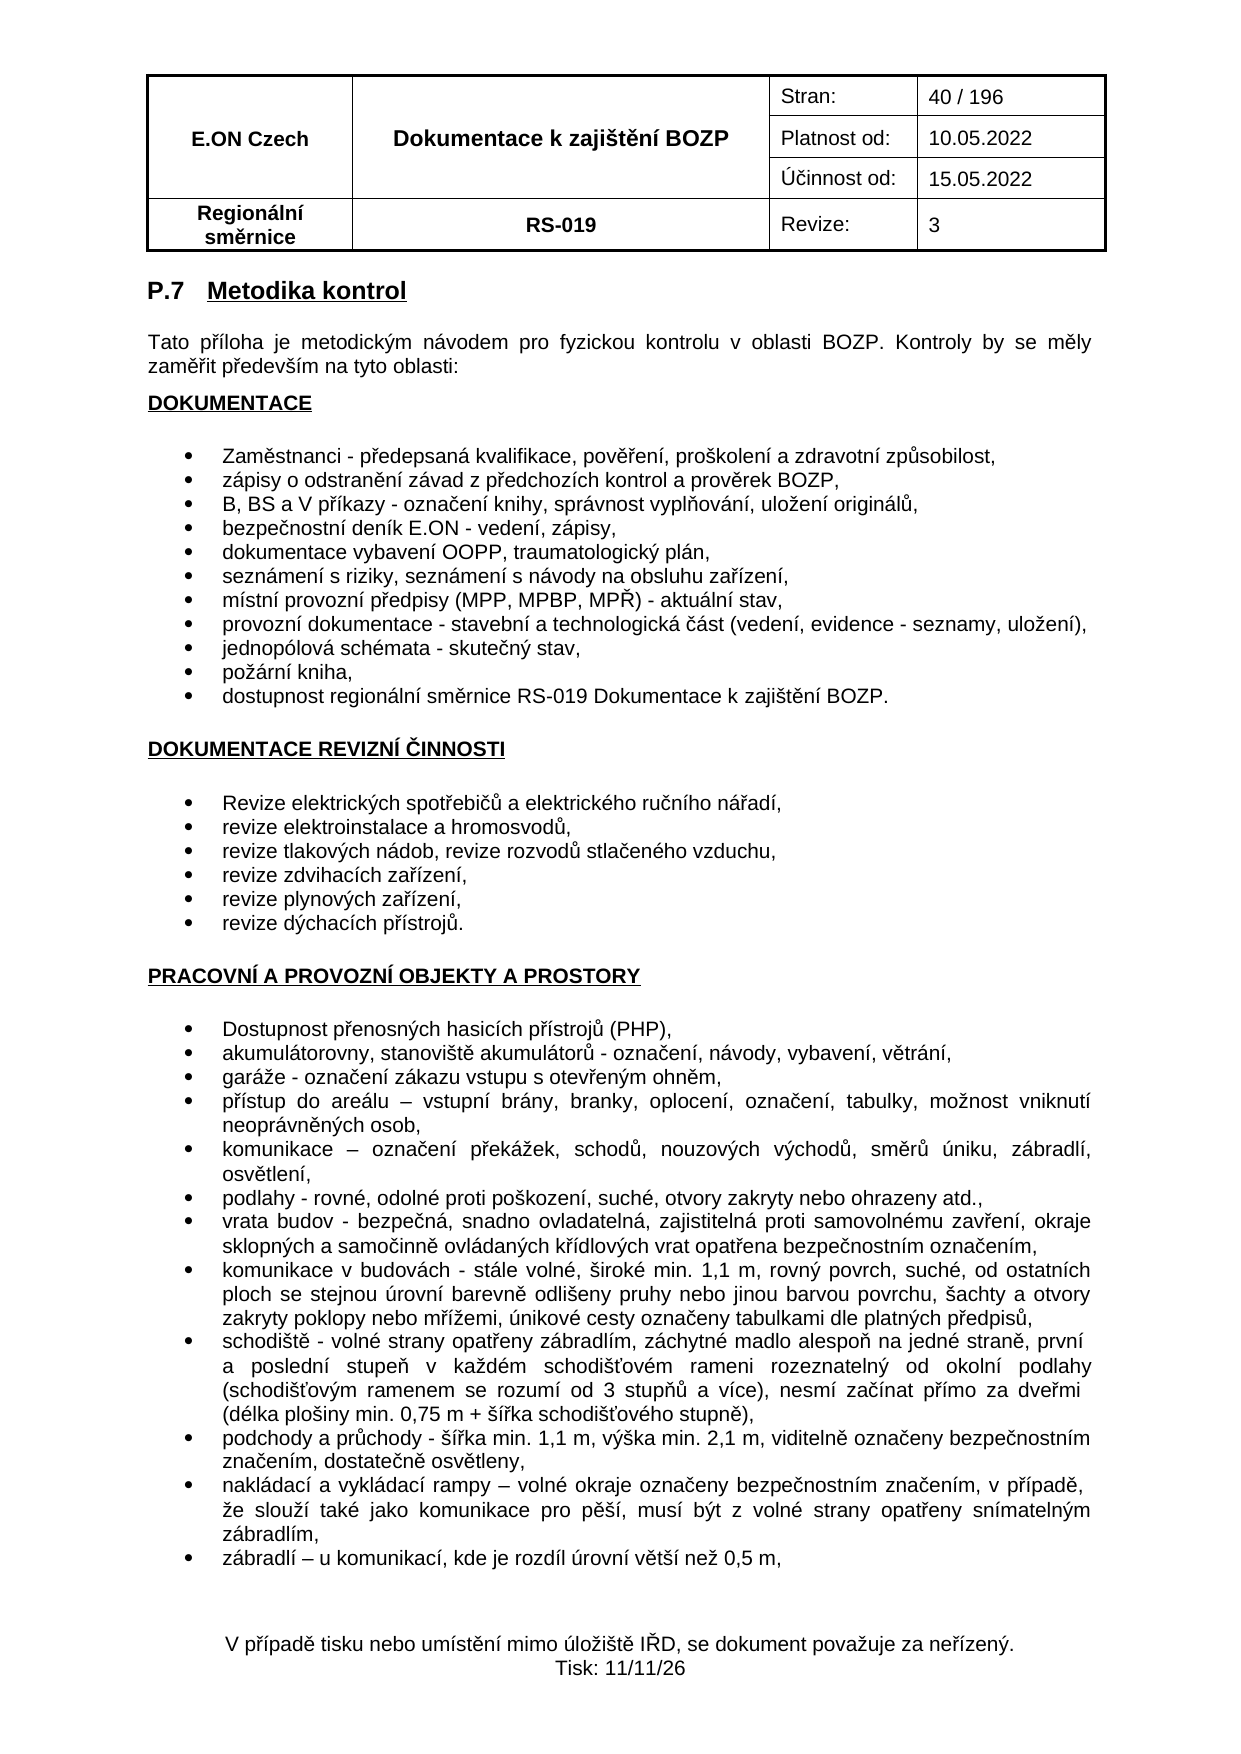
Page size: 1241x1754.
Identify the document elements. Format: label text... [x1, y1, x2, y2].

text Tato příloha je metodickým návodem pro fyzickou kontrolu v oblasti BOZP. Kontroly by se měly zaměřit především na tyto oblasti: [148, 330, 1092, 378]
list komunikace – označení překážek, schodů, nouzových východů, směrů úniku, zábradlí, osvětlení, [185, 1137, 1092, 1185]
list revize tlakových nádob, revize rozvodů stlačeného vzduchu, [185, 838, 1092, 863]
list provozní dokumentace - stavební a technologická část (vedení, evidence - seznamy, uložení), [185, 612, 1092, 636]
list Dostupnost přenosných hasicích přístrojů (PHP), [185, 1017, 1092, 1041]
list vrata budov - bezpečná, snadno ovladatelná, zajistitelná proti samovolnému zavření, okraje sklopných a samočinně ovládaných křídlových vrat opatřena bezpečnostním označením, [185, 1209, 1092, 1257]
list jednopólová schémata - skutečný stav, [185, 636, 1092, 660]
list zábradlí – u komunikací, kde je rozdíl úrovní větší než 0,5 m, [185, 1545, 1092, 1569]
text Metodika kontrol [147, 276, 1092, 305]
list B, BS a V příkazy - označení knihy, správnost vyplňování, uložení originálů, [185, 492, 1092, 516]
list podchody a průchody - šířka min. 1,1 m, výška min. 2,1 m, viditelně označeny bezpečnostním značením, dostatečně osvětleny, [185, 1425, 1092, 1473]
list bezpečnostní deník E.ON - vedení, zápisy, [185, 516, 1092, 540]
list akumulátorovny, stanoviště akumulátorů - označení, návody, vybavení, větrání, [185, 1041, 1092, 1065]
list zápisy o odstranění závad z předchozích kontrol a prověrek BOZP, [185, 467, 1092, 492]
list garáže - označení zákazu vstupu s otevřeným ohněm, [185, 1065, 1092, 1089]
list místní provozní předpisy (MPP, MPBP, MPŘ) - aktuální stav, [185, 588, 1092, 612]
list Zaměstnanci - předepsaná kvalifikace, pověření, proškolení a zdravotní způsobilost, [185, 443, 1092, 467]
list dokumentace vybavení OOPP, traumatologický plán, [185, 540, 1092, 564]
list nakládací a vykládací rampy – volné okraje označeny bezpečnostním značením, v případě, že slouží také jako komunikace pro pěší, musí být z volné strany opatřeny snímatelným zábradlím, [185, 1473, 1092, 1545]
list dostupnost regionální směrnice RS-019 Dokumentace k zajištění BOZP. [185, 684, 1092, 708]
list revize plynových zařízení, [185, 887, 1092, 911]
list revize elektroinstalace a hromosvodů, [185, 814, 1092, 838]
title DOKUMENTACE REVIZNÍ ČINNOSTI [148, 737, 1092, 761]
list revize dýchacích přístrojů. [185, 911, 1092, 935]
list Revize elektrických spotřebičů a elektrického ručního nářadí, [185, 790, 1092, 814]
title PRACOVNÍ A PROVOZNÍ OBJEKTY A PROSTORY [148, 964, 1092, 988]
list komunikace v budovách - stále volné, široké min. 1,1 m, rovný povrch, suché, od ostatních ploch se stejnou úrovní barevně odlišeny pruhy nebo jinou barvou povrchu, šachty a otvory zakryty poklopy nebo mřížemi, únikové cesty označeny tabulkami dle platných předpisů, [185, 1257, 1092, 1329]
list přístup do areálu – vstupní brány, branky, oplocení, označení, tabulky, možnost vniknutí neoprávněných osob, [185, 1089, 1092, 1137]
list schodiště - volné strany opatřeny zábradlím, záchytné madlo alespoň na jedné straně, první a poslední stupeň v každém schodišťovém rameni rozeznatelný od okolní podlahy (schodišťovým ramenem se rozumí od 3 stupňů a více), nesmí začínat přímo za dveřmi (délka plošiny min. 0,75 m + šířka schodišťového stupně), [185, 1329, 1092, 1425]
list podlahy - rovné, odolné proti poškození, suché, otvory zakryty nebo ohrazeny atd., [185, 1185, 1092, 1209]
title DOKUMENTACE [148, 390, 1092, 414]
list revize zdvihacích zařízení, [185, 863, 1092, 887]
list seznámení s riziky, seznámení s návody na obsluhu zařízení, [185, 564, 1092, 588]
list požární kniha, [185, 660, 1092, 684]
